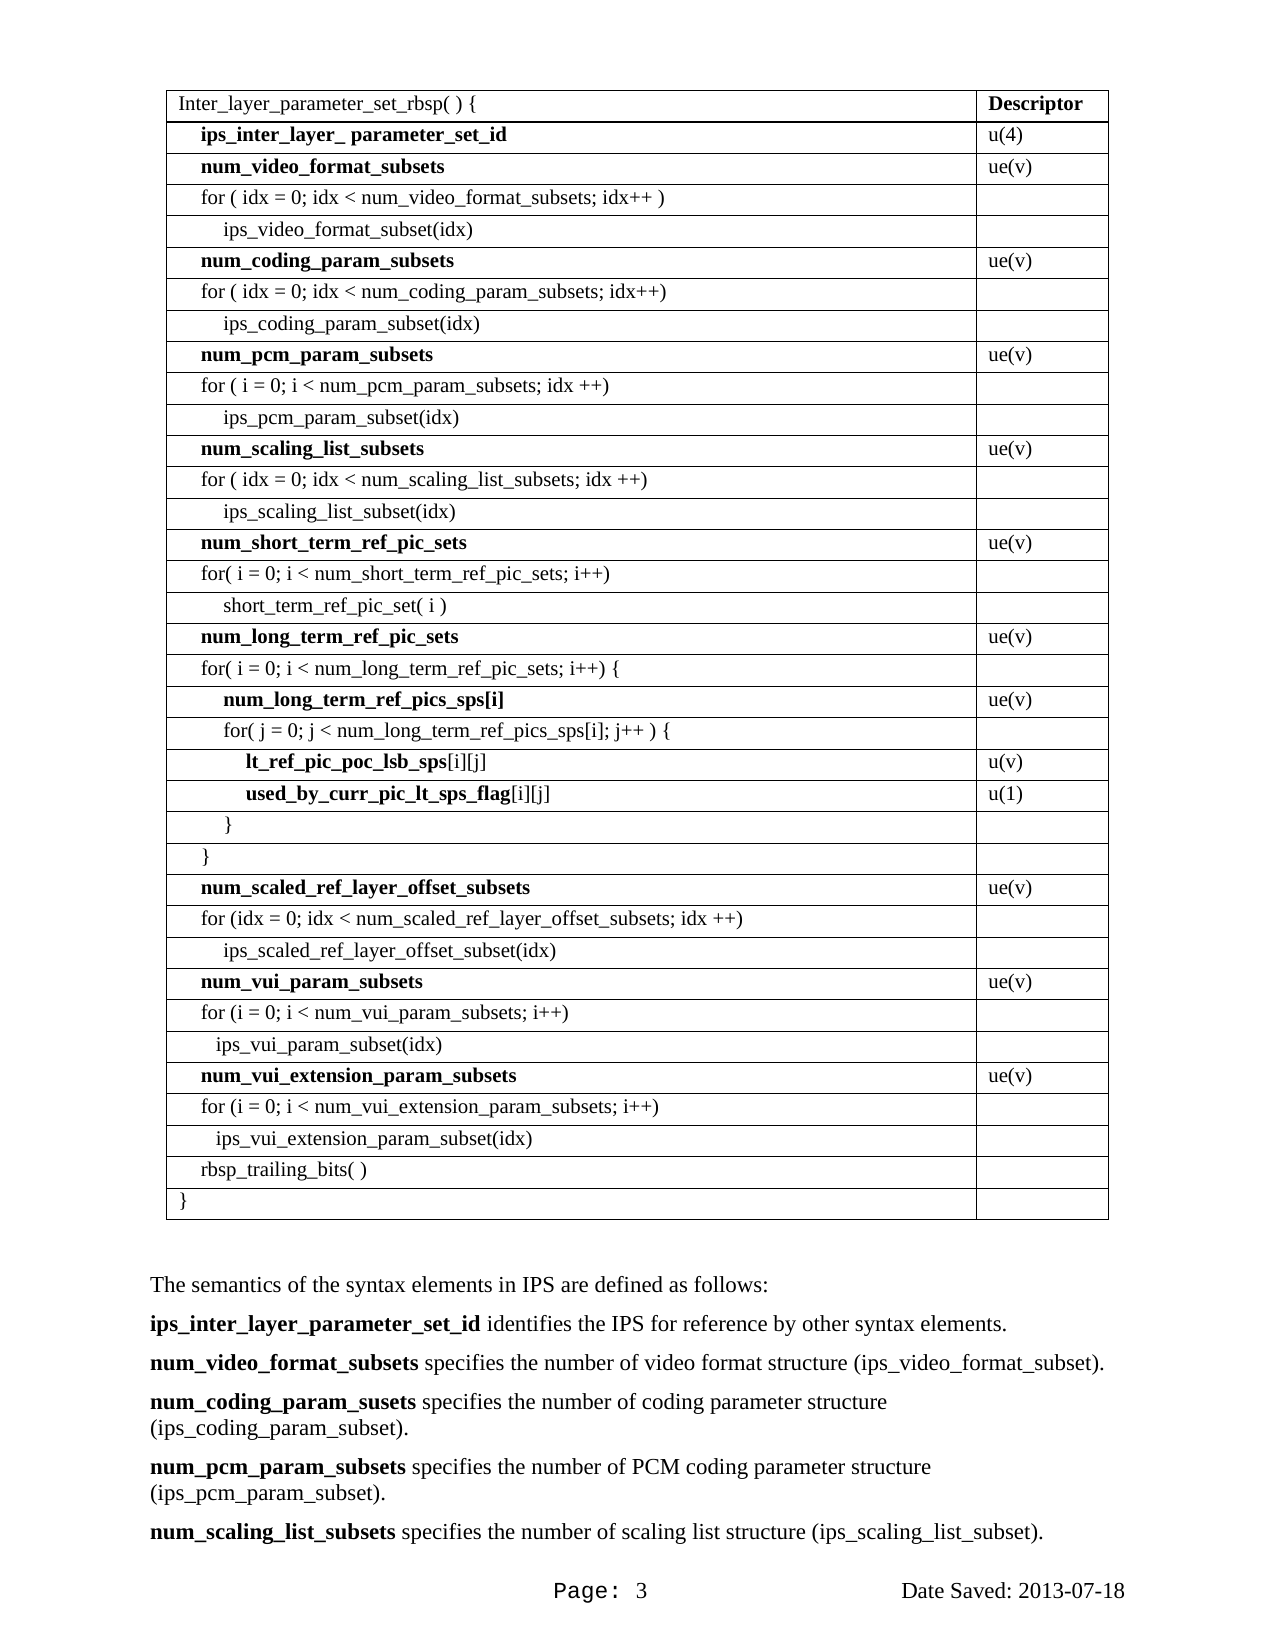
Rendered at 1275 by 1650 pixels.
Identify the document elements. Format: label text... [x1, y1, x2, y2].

table_cell } [167, 1189, 976, 1219]
table_cell [977, 1126, 1108, 1156]
table_cell ips_vui_param_subset(idx) [167, 1032, 976, 1062]
table_cell ips_video_format_subset(idx) [167, 216, 976, 247]
table_cell num_long_term_ref_pics_sps[i] [167, 687, 976, 717]
table_cell [977, 938, 1108, 968]
table_cell ue(v) [977, 154, 1108, 184]
table_cell ue(v) [977, 624, 1108, 654]
table_cell for ( idx = 0; idx < num_video_format_subsets; idx++ ) [167, 185, 976, 215]
table_cell ips_pcm_param_subset(idx) [167, 405, 976, 435]
table_header Inter_layer_parameter_set_rbsp( ) { [167, 91, 976, 121]
table_cell for ( idx = 0; idx < num_scaling_list_subsets; idx ++) [167, 467, 976, 498]
table_cell ips_inter_layer_ parameter_set_id [167, 123, 976, 153]
table_cell num_pcm_param_subsets [167, 342, 976, 372]
table_cell for( i = 0; i < num_short_term_ref_pic_sets; i++) [167, 561, 976, 592]
table_cell num_video_format_subsets [167, 154, 976, 184]
table_cell for ( idx = 0; idx < num_coding_param_subsets; idx++) [167, 279, 976, 309]
text ips_inter_layer_parameter_set_id identifies the IPS for reference by other syntax elements. [150, 1310, 1125, 1336]
table_cell for ( i = 0; i < num_pcm_param_subsets; idx ++) [167, 373, 976, 403]
table_cell [977, 718, 1108, 748]
table_header Descriptor [977, 91, 1108, 121]
table_cell [977, 216, 1108, 247]
table_cell for (idx = 0; idx < num_scaled_ref_layer_offset_subsets; idx ++) [167, 906, 976, 937]
table_cell [977, 1094, 1108, 1125]
table_cell for (i = 0; i < num_vui_param_subsets; i++) [167, 1000, 976, 1031]
table_cell [977, 499, 1108, 529]
table_cell for (i = 0; i < num_vui_extension_param_subsets; i++) [167, 1094, 976, 1125]
text num_scaling_list_subsets specifies the number of scaling list structure (ips_scaling_list_subset). [150, 1518, 1125, 1544]
table_cell [977, 655, 1108, 686]
table_cell [977, 185, 1108, 215]
table_cell num_coding_param_subsets [167, 248, 976, 278]
table_cell [977, 467, 1108, 498]
table_cell num_scaled_ref_layer_offset_subsets [167, 875, 976, 905]
table_cell num_vui_param_subsets [167, 969, 976, 999]
table_cell ue(v) [977, 530, 1108, 560]
table_cell ue(v) [977, 969, 1108, 999]
table_cell ips_scaling_list_subset(idx) [167, 499, 976, 529]
table_cell [977, 1000, 1108, 1031]
table_cell ips_vui_extension_param_subset(idx) [167, 1126, 976, 1156]
table_cell [977, 311, 1108, 341]
table_cell [977, 1189, 1108, 1219]
table_cell u(1) [977, 781, 1108, 811]
table_cell [977, 373, 1108, 403]
table_cell [977, 593, 1108, 623]
table_cell lt_ref_pic_poc_lsb_sps[i][j] [167, 750, 976, 780]
table_cell } [167, 812, 976, 842]
table_cell ips_coding_param_subset(idx) [167, 311, 976, 341]
table_cell for( j = 0; j < num_long_term_ref_pics_sps[i]; j++ ) { [167, 718, 976, 748]
table_cell [977, 561, 1108, 592]
table_cell [977, 1032, 1108, 1062]
table_cell num_long_term_ref_pic_sets [167, 624, 976, 654]
table_cell [977, 405, 1108, 435]
table_cell num_vui_extension_param_subsets [167, 1063, 976, 1093]
table_cell ue(v) [977, 342, 1108, 372]
table_cell [977, 906, 1108, 937]
table_cell u(v) [977, 750, 1108, 780]
table_cell [977, 279, 1108, 309]
table_cell used_by_curr_pic_lt_sps_flag[i][j] [167, 781, 976, 811]
text num_coding_param_susets specifies the number of coding parameter structure (ips_coding_param_subset). [150, 1388, 1125, 1440]
table_cell rbsp_trailing_bits( ) [167, 1157, 976, 1187]
table_cell num_short_term_ref_pic_sets [167, 530, 976, 560]
table_cell for( i = 0; i < num_long_term_ref_pic_sets; i++) { [167, 655, 976, 686]
table_cell ue(v) [977, 1063, 1108, 1093]
text num_video_format_subsets specifies the number of video format structure (ips_video_format_subset). [150, 1349, 1125, 1375]
table_cell [977, 812, 1108, 842]
table_cell ue(v) [977, 875, 1108, 905]
table_cell ue(v) [977, 436, 1108, 466]
table_cell num_scaling_list_subsets [167, 436, 976, 466]
text num_pcm_param_subsets specifies the number of PCM coding parameter structure (ips_pcm_param_subset). [150, 1453, 1125, 1506]
table_cell [977, 1157, 1108, 1187]
table_cell ue(v) [977, 248, 1108, 278]
text The semantics of the syntax elements in IPS are defined as follows: [150, 1271, 1125, 1297]
table_cell } [167, 844, 976, 874]
table_cell short_term_ref_pic_set( i ) [167, 593, 976, 623]
table_cell ue(v) [977, 687, 1108, 717]
table_cell ips_scaled_ref_layer_offset_subset(idx) [167, 938, 976, 968]
table_cell u(4) [977, 123, 1108, 153]
table_cell [977, 844, 1108, 874]
